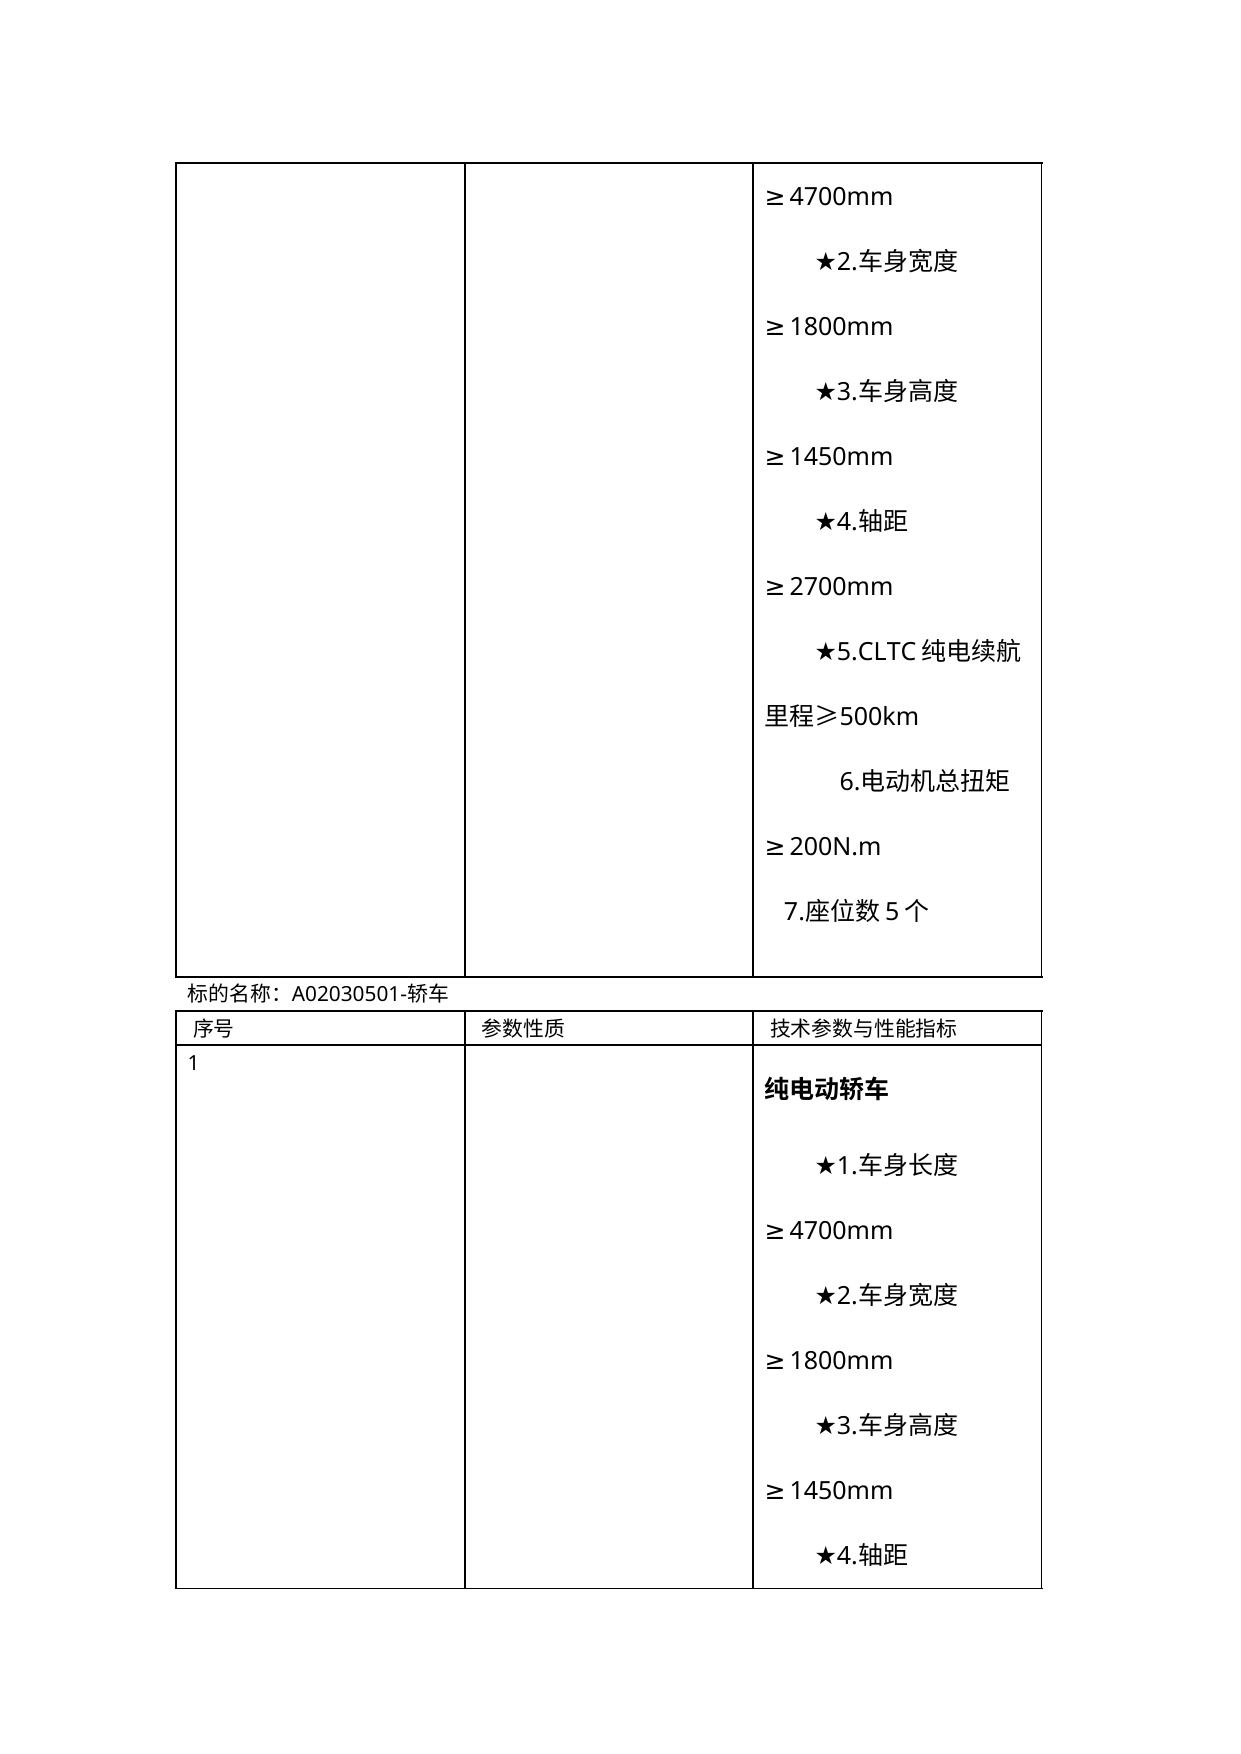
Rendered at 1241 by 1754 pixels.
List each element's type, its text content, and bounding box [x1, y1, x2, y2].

table_header 技术参数与性能指标 [754, 1012, 1041, 1044]
table_header 序号 [177, 1012, 464, 1044]
table_header 参数性质 [466, 1012, 752, 1044]
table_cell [754, 1046, 1041, 1588]
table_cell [754, 164, 1041, 976]
table_cell 1 [177, 164, 464, 976]
table_cell [466, 1046, 752, 1588]
table_cell 1 [177, 1046, 464, 1588]
table_cell [466, 164, 752, 976]
text 标的名称：A02030501-轿车 [187, 978, 1053, 1010]
